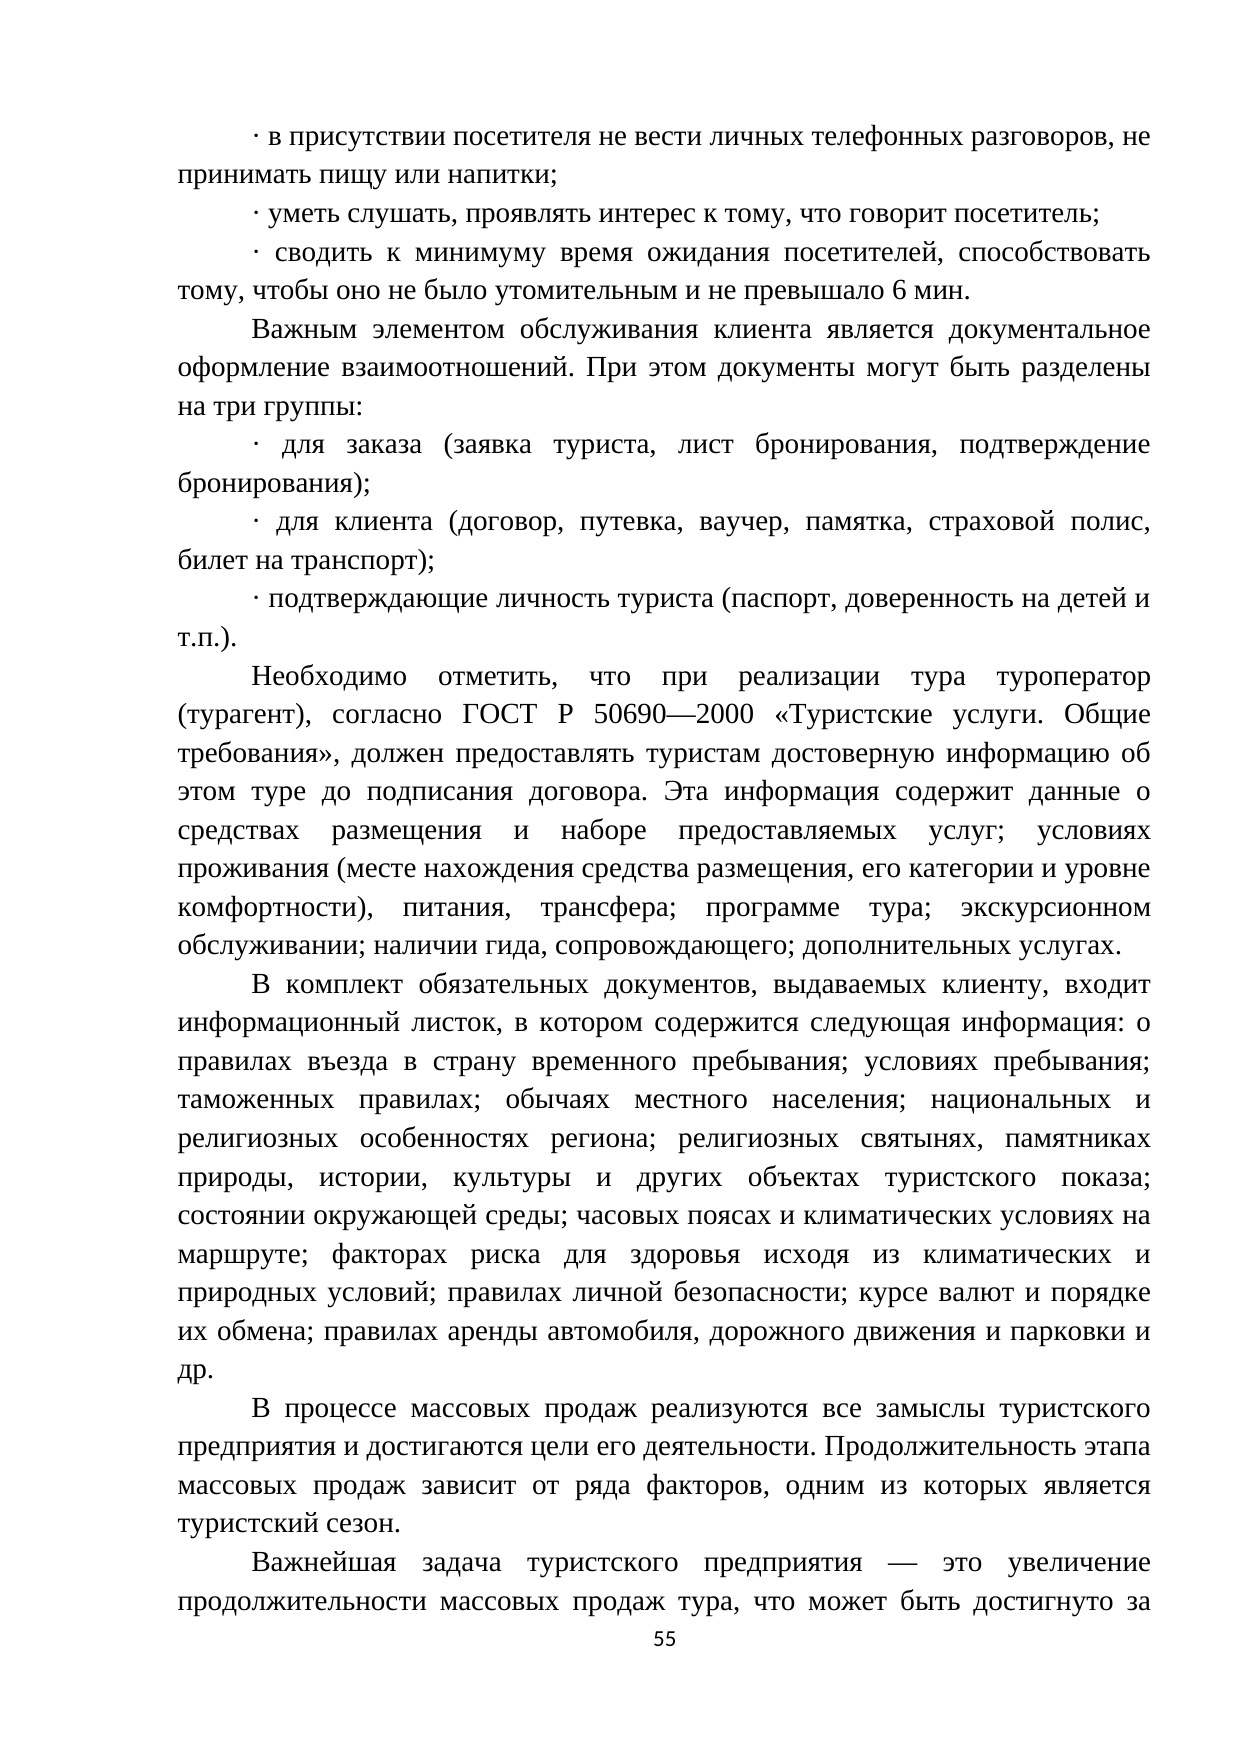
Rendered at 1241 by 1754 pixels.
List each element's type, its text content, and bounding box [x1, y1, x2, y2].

list В комплект обязательных документов, выдаваемых клиенту, входит информационный листок, в котором содержится следующая информация: о правилах въезда в страну временного пребывания; условиях пребывания; таможенных правилах; обычаях местного населения; национальных и религиозных особенностях региона; религиозных святынях, памятниках природы, истории, культуры и других объектах туристского показа; состоянии окружающей среды; часовых поясах и климатических условиях на маршруте; факторах риска для здоровья исходя из климатических и природных условий; правилах личной безопасности; курсе валют и порядке их обмена; правилах аренды автомобиля, дорожного движения и парковки и др. [177, 966, 1152, 1385]
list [177, 1544, 1152, 1616]
list В процессе массовых продаж реализуются все замыслы туристского предприятия и достигаются цели его деятельности. Продолжительность этапа массовых продаж зависит от ряда факторов, одним из которых является туристский сезон. [177, 1390, 1152, 1539]
list Необходимо отметить, что при реализации тура туроператор (турагент), согласно ГОСТ Р 50690—2000 «Туристские услуги. Общие требования», должен предоставлять туристам достоверную информацию об этом туре до подписания договора. Эта информация содержит данные о средствах размещения и наборе предоставляемых услуг; условиях проживания (месте нахождения средства размещения, его категории и уровне комфортности), питания, трансфера; программе тура; экскурсионном обслуживании; наличии гида, сопровождающего; дополнительных услугах. [177, 658, 1152, 961]
list · для заказа (заявка туриста, лист бронирования, подтверждение бронирования); [177, 426, 1152, 498]
list · уметь слушать, проявлять интерес к тому, что говорит посетитель; [177, 195, 1152, 229]
list · для клиента (договор, путевка, ваучер, памятка, страховой полис, билет на транспорт); [177, 503, 1152, 576]
list · подтверждающие личность туриста (паспорт, доверенность на детей и т.п.). [177, 581, 1152, 653]
list · сводить к минимуму время ожидания посетителей, способствовать тому, чтобы оно не было утомительным и не превышало 6 мин. [177, 234, 1152, 306]
list Важным элементом обслуживания клиента является документальное оформление взаимоотношений. При этом документы могут быть разделены на три группы: [177, 311, 1152, 421]
list · в присутствии посетителя не вести личных телефонных разговоров, не принимать пищу или напитки; [177, 118, 1152, 190]
